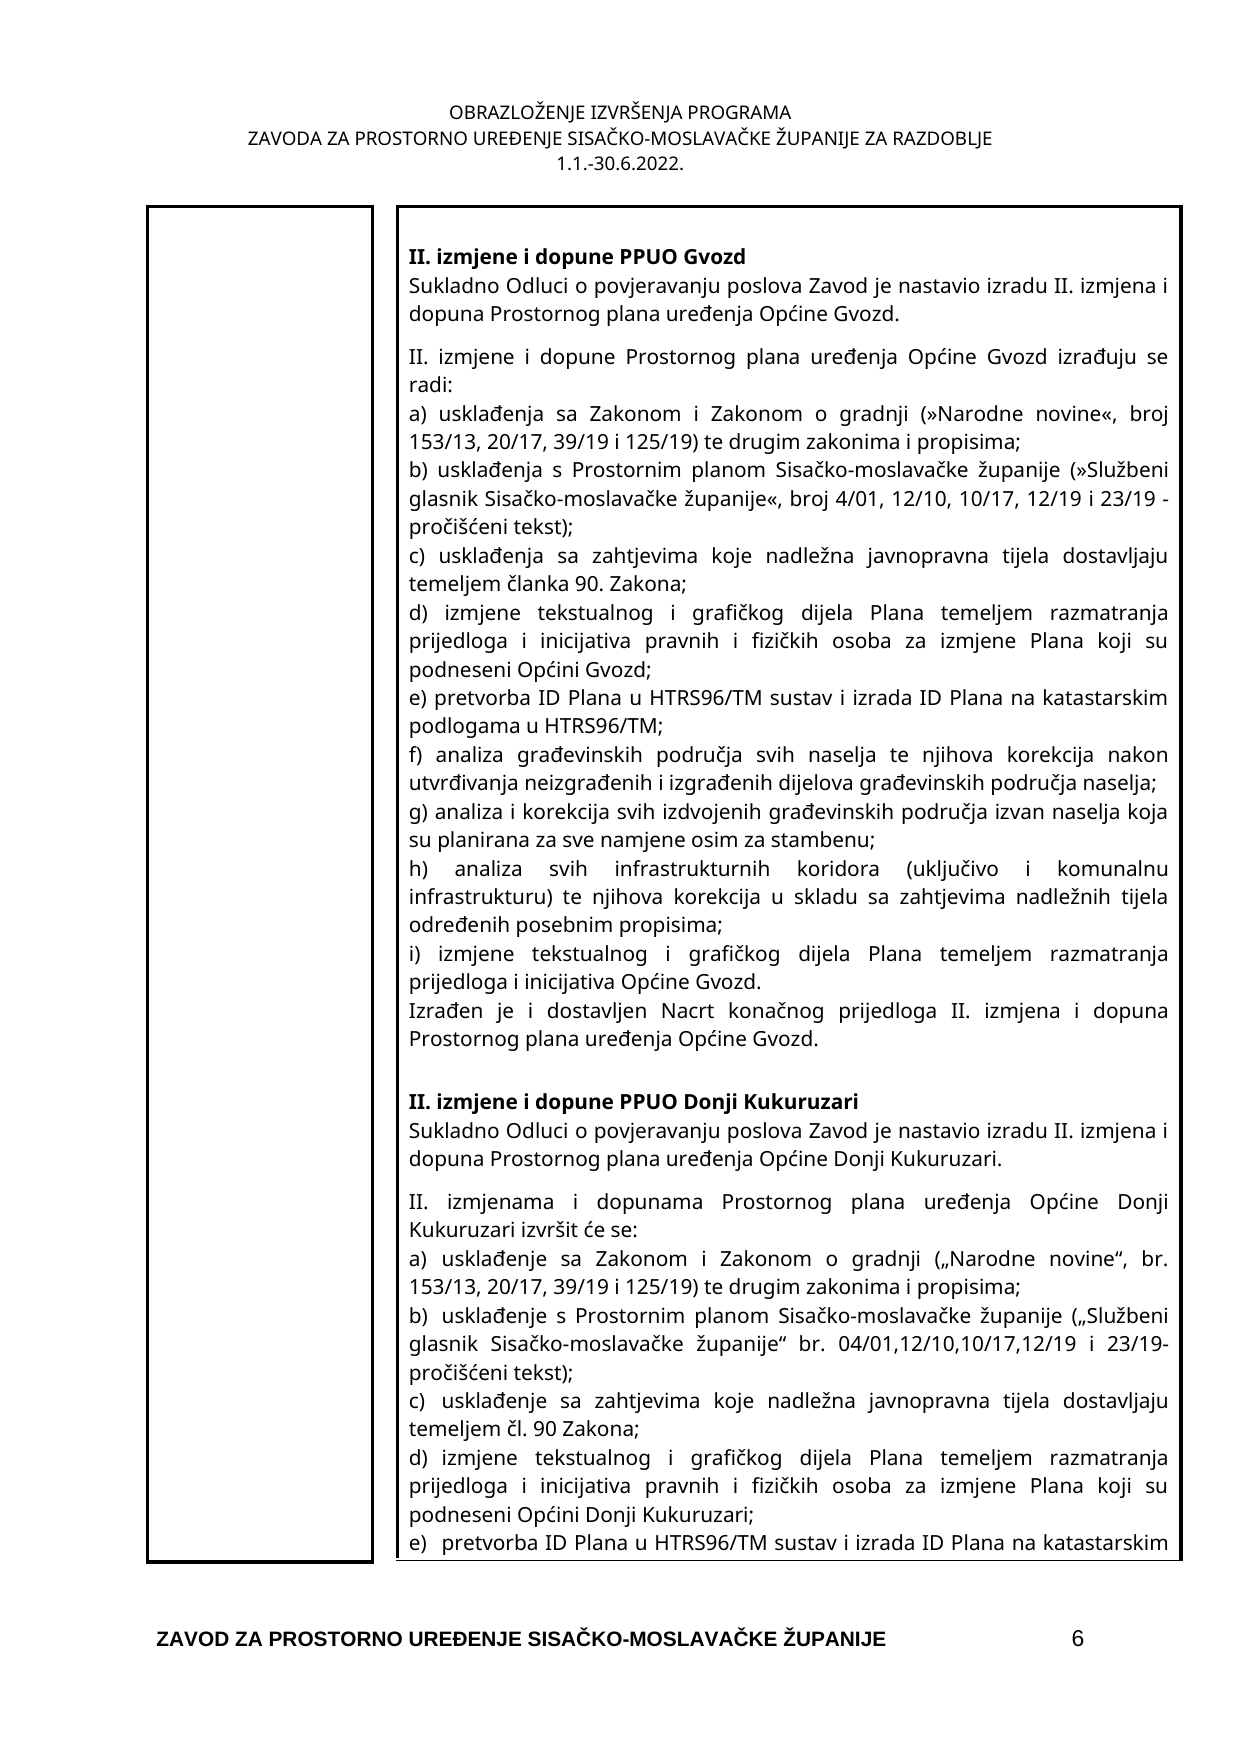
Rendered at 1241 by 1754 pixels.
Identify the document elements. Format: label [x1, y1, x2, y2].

table_header [398, 208, 1179, 1560]
table_header [374, 205, 397, 1560]
table_header [149, 208, 371, 1560]
